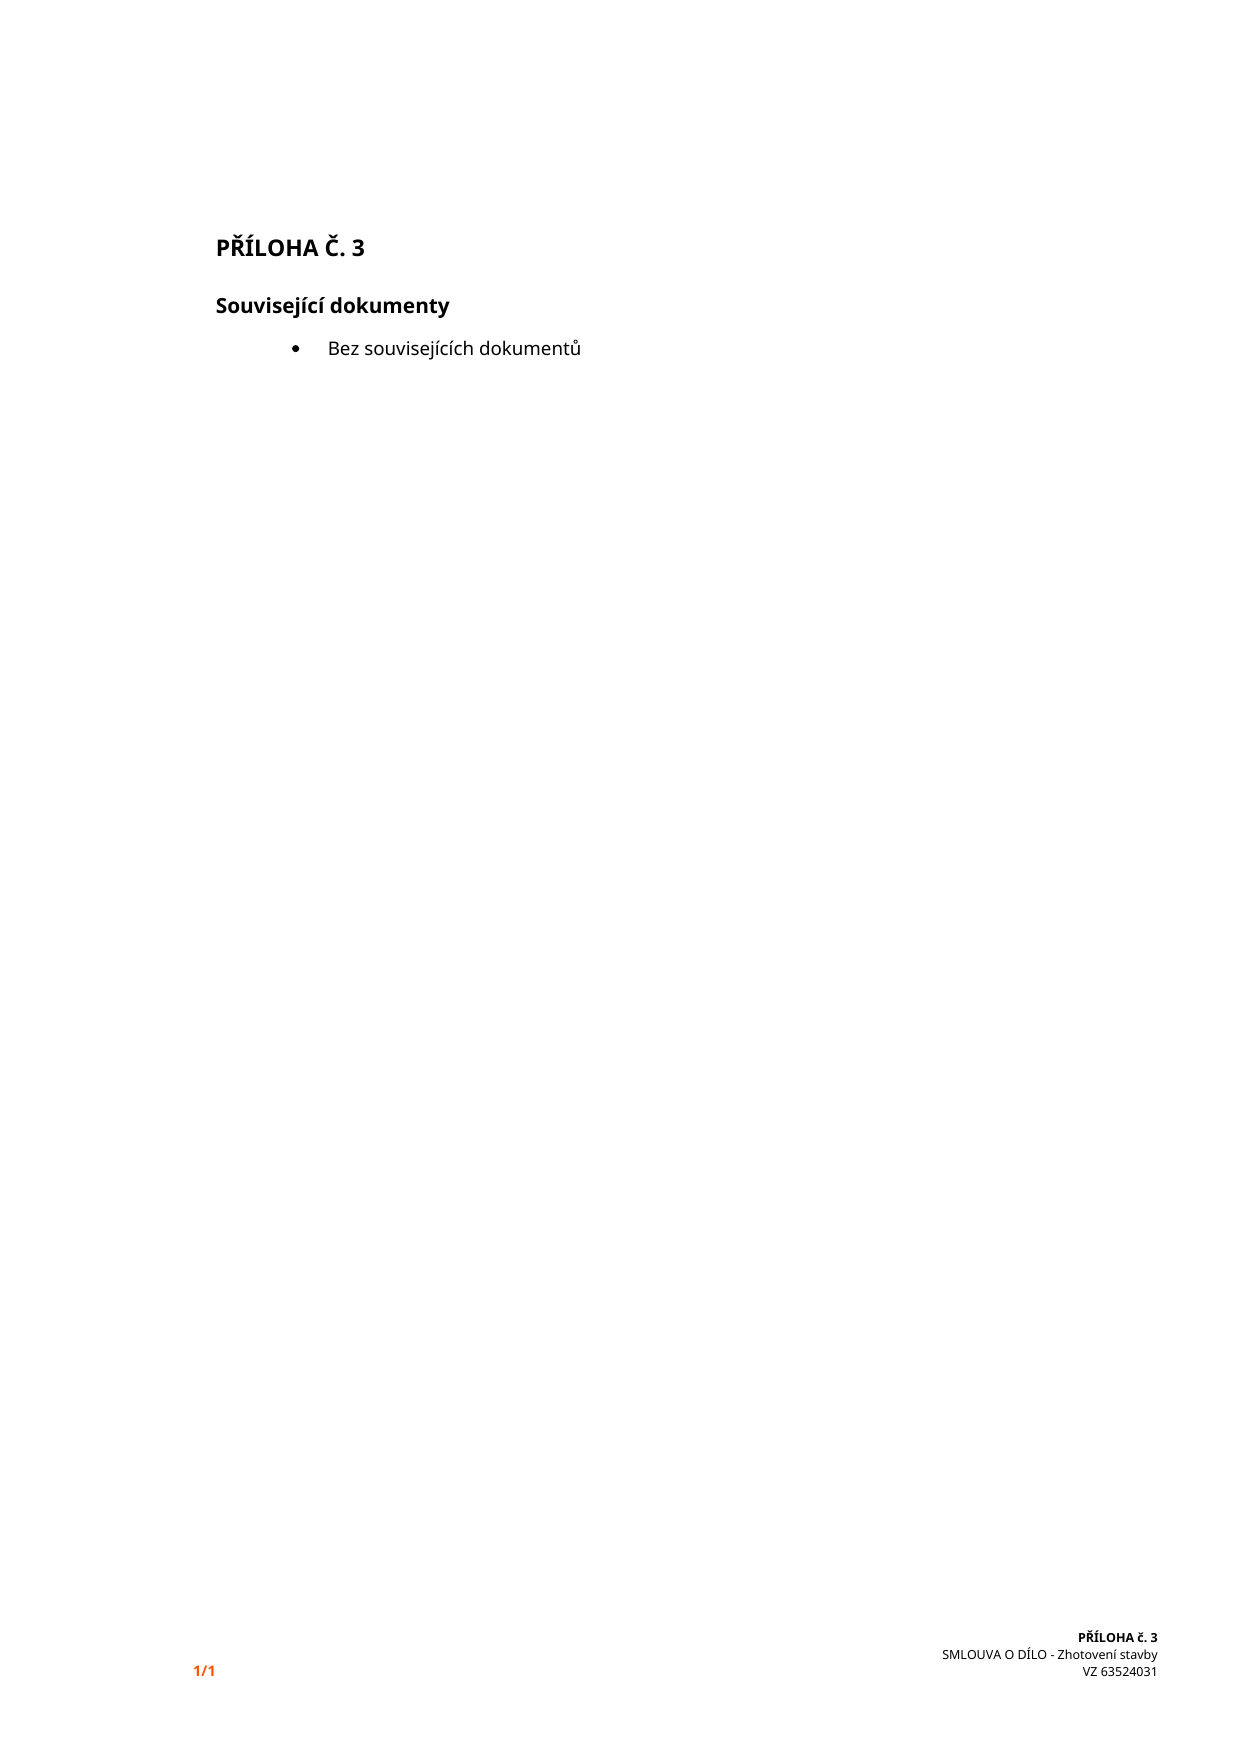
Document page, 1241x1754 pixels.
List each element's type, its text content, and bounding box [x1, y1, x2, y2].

text Příloha č. 3 [216, 232, 1093, 263]
text Bez souvisejících dokumentů [292, 335, 1093, 361]
text Související dokumenty [216, 291, 1093, 320]
